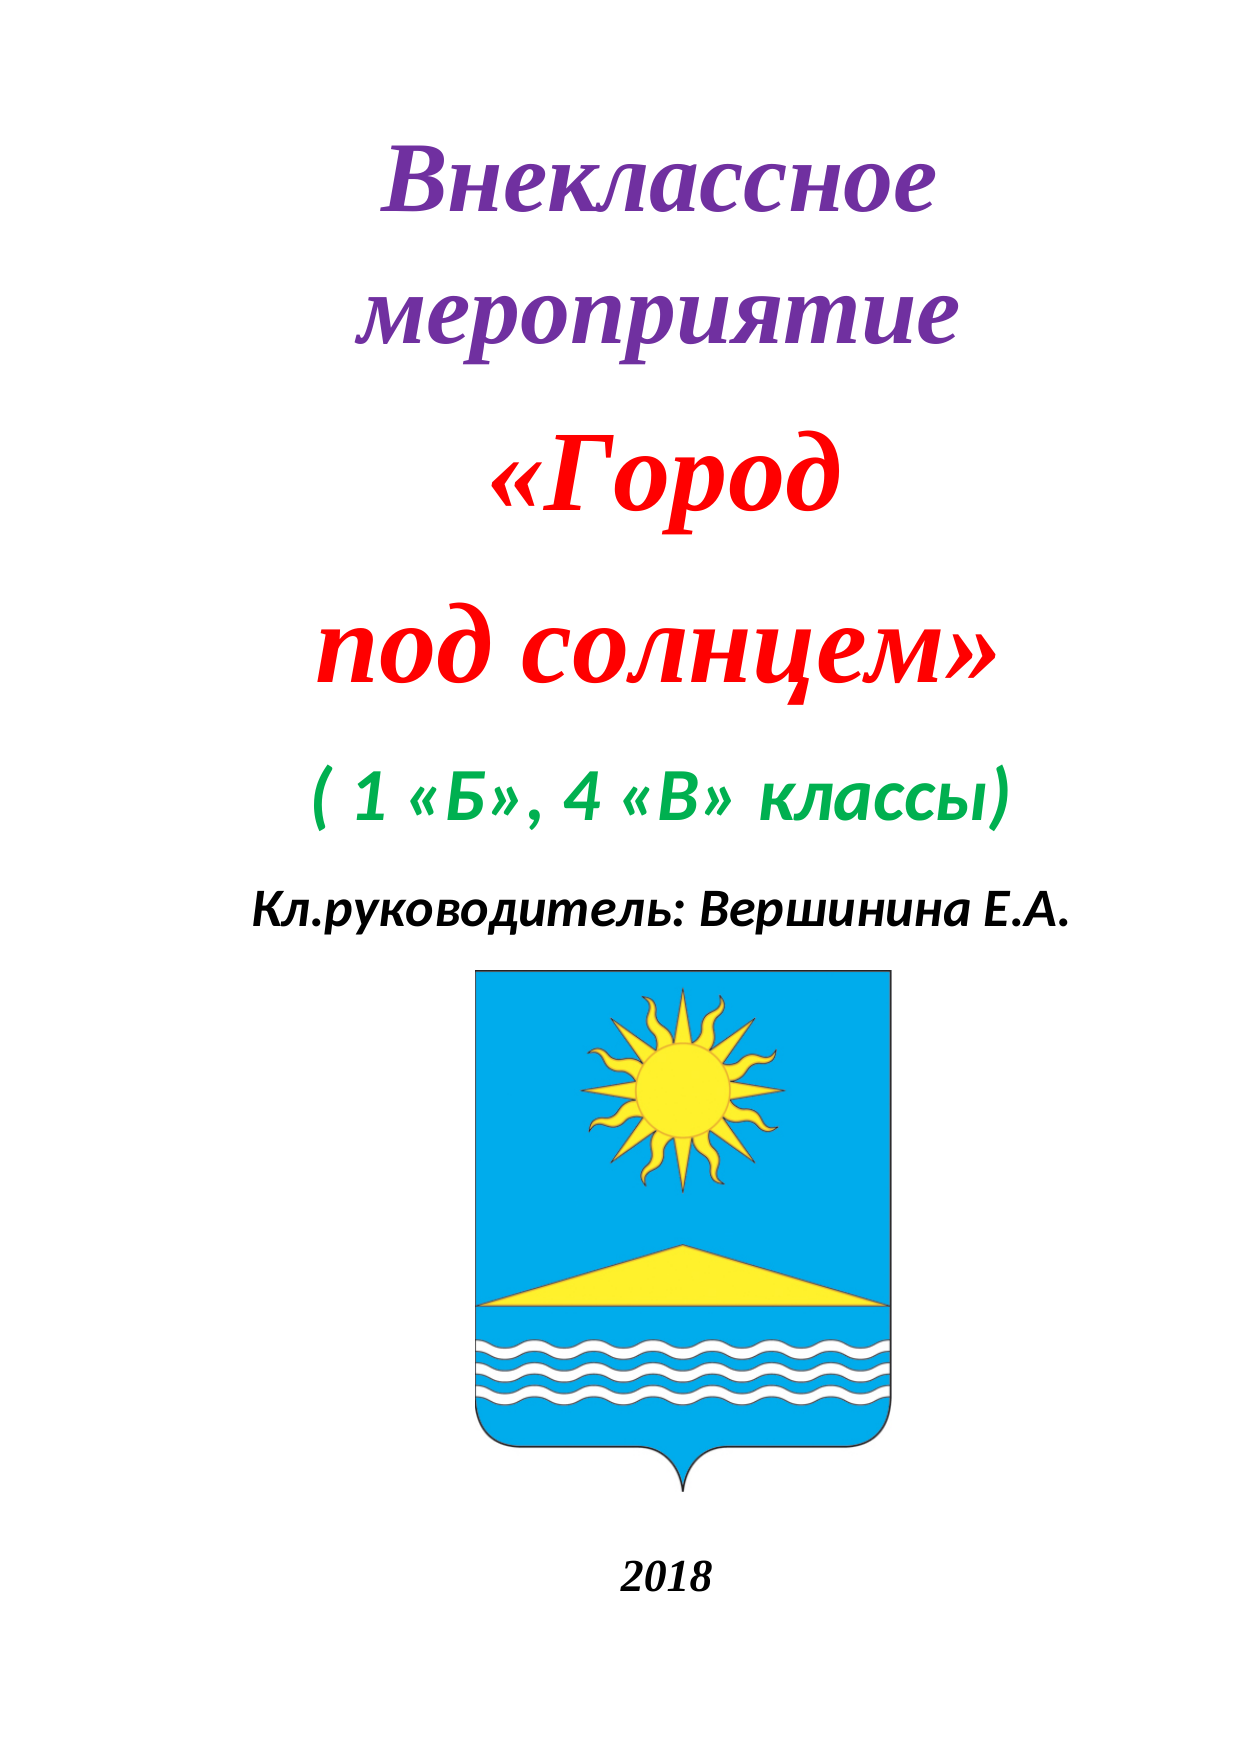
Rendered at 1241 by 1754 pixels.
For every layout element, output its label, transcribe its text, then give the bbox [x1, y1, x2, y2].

text ( 1 «Б», 4 «В» классы) [177, 748, 1152, 839]
text «Город [177, 403, 1152, 535]
text под солнцем» [177, 576, 1152, 707]
text Внеклассное мероприятие [177, 118, 1152, 365]
text 2018 [177, 1549, 1160, 1601]
picture [581, 992, 784, 1189]
picture [475, 970, 892, 1492]
text Кл.руководитель: Вершинина Е.А. [177, 874, 1152, 940]
